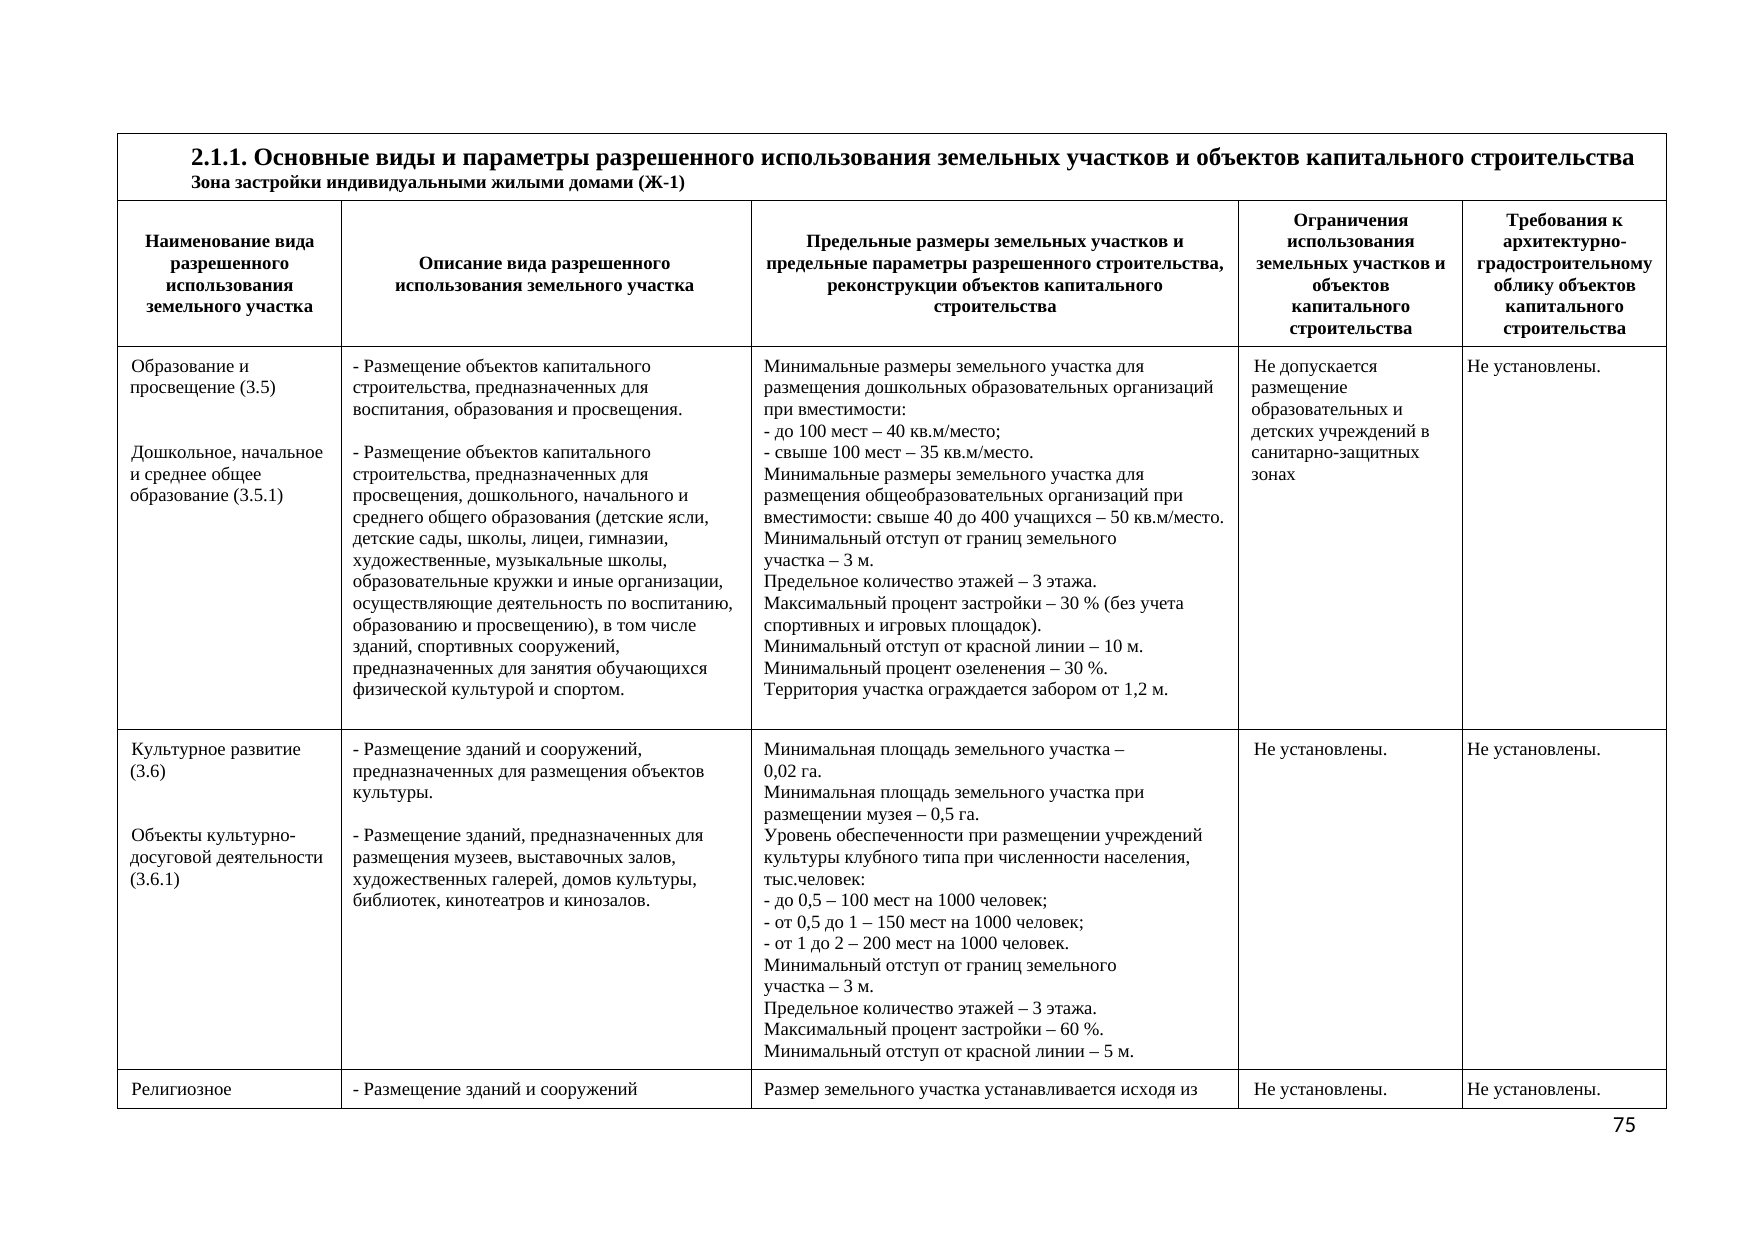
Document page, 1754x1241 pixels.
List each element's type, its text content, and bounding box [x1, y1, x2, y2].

table_cell Религиозное использование (3.7) Осуществление религиозных обрядов (3.7.1) Религиозное управление и образование (3.7.2) [118, 1070, 341, 1107]
table_cell Не установлены. [1463, 347, 1666, 729]
table_cell Образование и просвещение (3.5) Дошкольное, начальное и среднее общее образование (3.5.1) [118, 347, 341, 729]
table_cell Не установлены. [1463, 730, 1666, 1069]
table_cell - Размещение объектов капитального строительства, предназначенных для воспитания, образования и просвещения. - Размещение объектов капитального строительства, предназначенных для просвещения, дошкольного, начального и среднего общего образования (детские ясли, детские сады, школы, лицеи, гимназии, художественные, музыкальные школы, образовательные кружки и иные организации, осуществляющие деятельность по воспитанию, образованию и просвещению), в том числе зданий, спортивных сооружений, предназначенных для занятия обучающихся физической культурой и спортом. [342, 347, 751, 729]
table_cell Не установлены. [1239, 1070, 1462, 1107]
table_cell Описание вида разрешенного использования земельного участка [342, 201, 751, 346]
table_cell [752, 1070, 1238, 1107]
table_cell Ограничения использования земельных участков и объектов капитального строительства [1239, 201, 1462, 346]
table_cell Культурное развитие (3.6) Объекты культурно-досуговой деятельности (3.6.1) [118, 730, 341, 1069]
table_cell Не установлены. [1239, 730, 1462, 1069]
table_cell Не допускается размещение образовательных и детских учреждений в санитарно-защитных зонах [1239, 347, 1462, 729]
table_cell Наименование вида разрешенного использования земельного участка [118, 201, 341, 346]
table_cell Минимальная площадь земельного участка – 0,02 га. Минимальная площадь земельного участка при размещении музея – 0,5 га. Уровень обеспеченности при размещении учреждений культуры клубного типа при численности населения, тыс.человек: - до 0,5 – 100 мест на 1000 человек; - от 0,5 до 1 – 150 мест на 1000 человек; - от 1 до 2 – 200 мест на 1000 человек. Минимальный отступ от границ земельного участка – 3 м. Предельное количество этажей – 3 этажа. Максимальный процент застройки – 60 %. Минимальный отступ от красной линии – 5 м. [752, 730, 1238, 1069]
table_cell Предельные размеры земельных участков и предельные параметры разрешенного строительства, реконструкции объектов капитального строительства [752, 201, 1238, 346]
table_cell Требования к архитектурно-градостроительному облику объектов капитального строительства [1463, 201, 1666, 346]
table_cell Не установлены. [1463, 1070, 1666, 1107]
table_header 2.1.1. Основные виды и параметры разрешенного использования земельных участков и объектов капитального строительства Зона застройки индивидуальными жилыми домами (Ж-1) [118, 134, 1666, 200]
table_cell Минимальные размеры земельного участка для размещения дошкольных образовательных организаций при вместимости: - до 100 мест – 40 кв.м/место; - свыше 100 мест – 35 кв.м/место. Минимальные размеры земельного участка для размещения общеобразовательных организаций при вместимости: свыше 40 до 400 учащихся – 50 кв.м/место. Минимальный отступ от границ земельного участка – 3 м. Предельное количество этажей – 3 этажа. Максимальный процент застройки – 30 % (без учета спортивных и игровых площадок). Минимальный отступ от красной линии – 10 м. Минимальный процент озеленения – 30 %. Территория участка ограждается забором от 1,2 м. [752, 347, 1238, 729]
table_cell - Размещение зданий и сооружений, предназначенных для размещения объектов культуры. - Размещение зданий, предназначенных для размещения музеев, выставочных залов, художественных галерей, домов культуры, библиотек, кинотеатров и кинозалов. [342, 730, 751, 1069]
